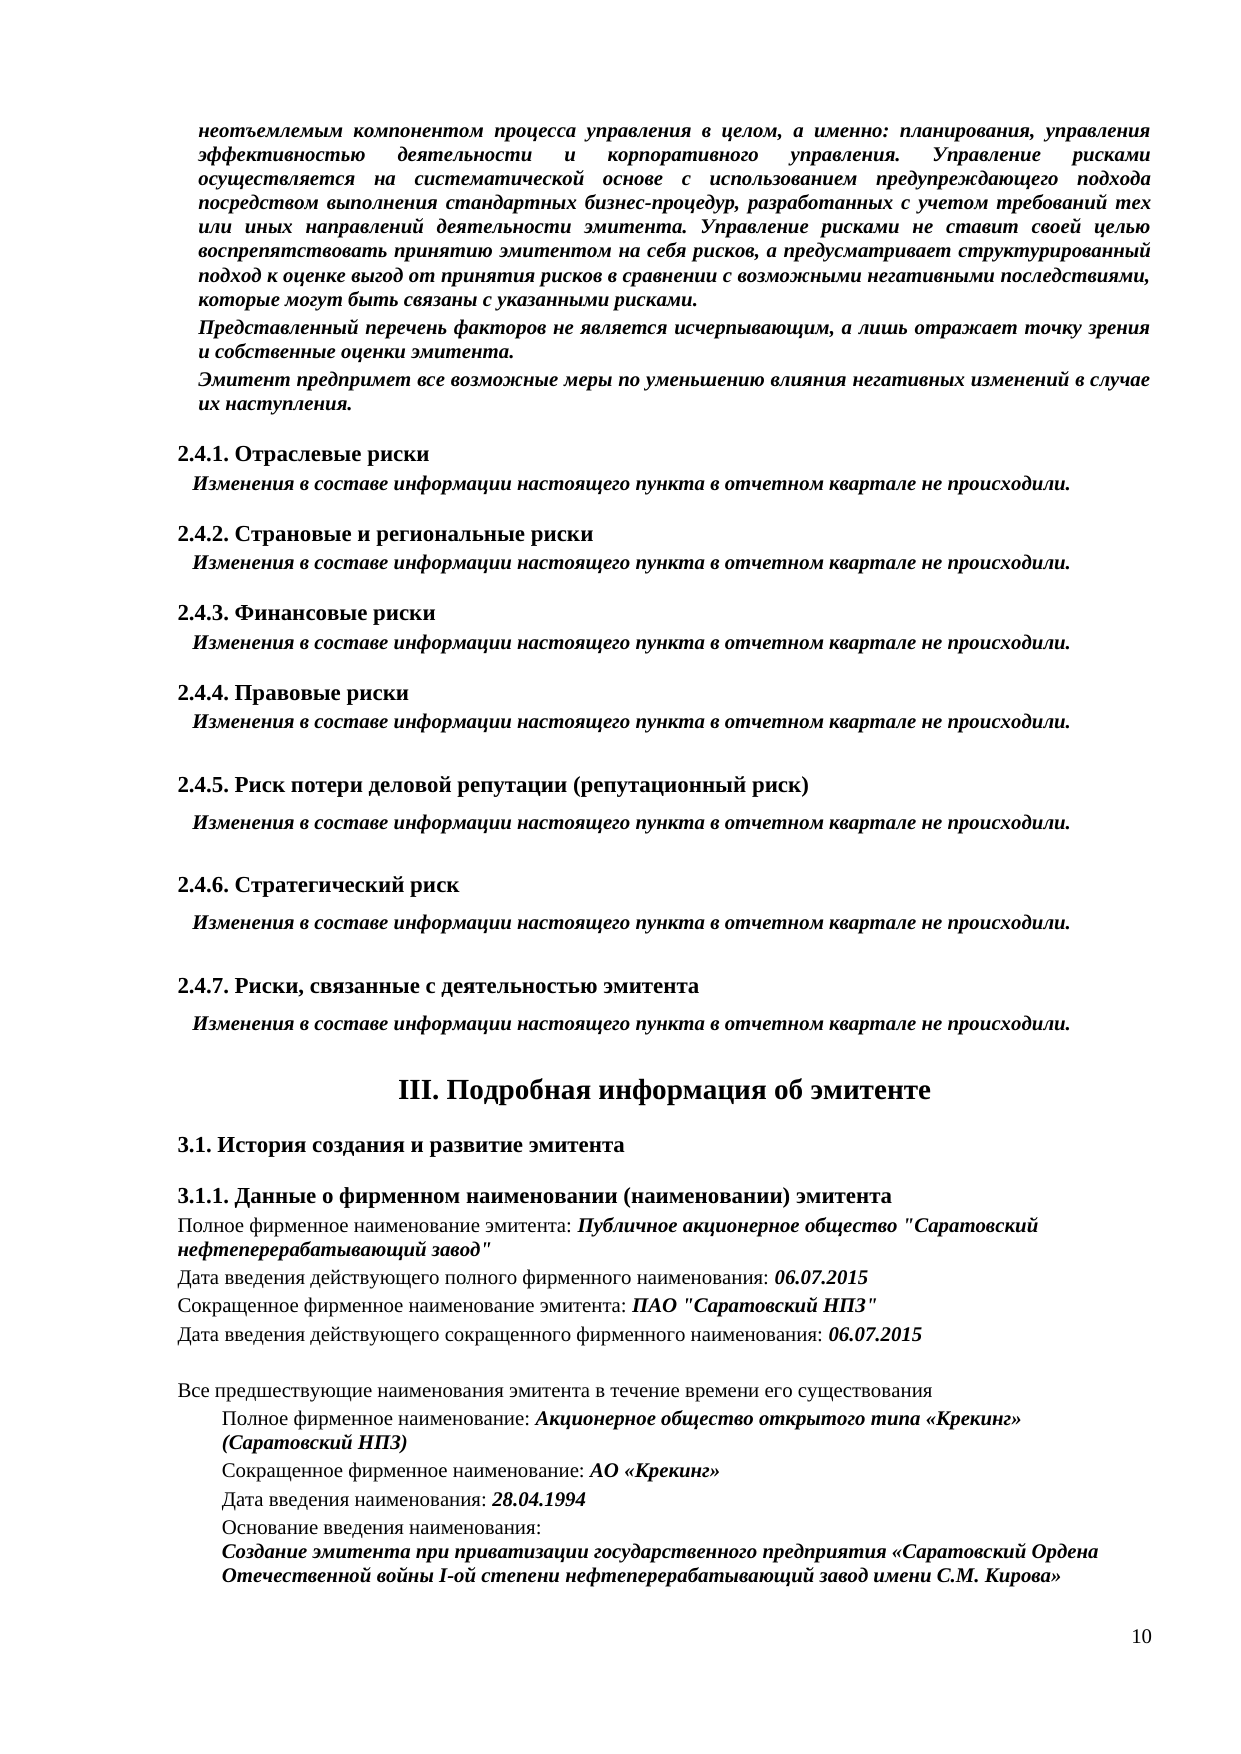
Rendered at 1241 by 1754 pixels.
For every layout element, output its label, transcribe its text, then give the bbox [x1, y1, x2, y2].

text Все предшествующие наименования эмитента в течение времени его существования [177, 1378, 1152, 1402]
subtitle 2.4.5. Риск потери деловой репутации (репутационный риск) [177, 771, 1152, 797]
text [198, 118, 1152, 311]
text Представленный перечень факторов не является исчерпывающим, а лишь отражает точку зрения и собственные оценки эмитента. [198, 315, 1152, 363]
text Сокращенное фирменное наименование эмитента: ПАО "Саратовский НПЗ" [177, 1293, 1152, 1317]
subtitle 3.1.1. Данные о фирменном наименовании (наименовании) эмитента [177, 1182, 1152, 1208]
text Изменения в составе информации настоящего пункта в отчетном квартале не происходили. [192, 910, 1152, 934]
text Дата введения наименования: 28.04.1994 [222, 1487, 1152, 1511]
text Полное фирменное наименование: Акционерное общество открытого типа «Крекинг» (Саратовский НПЗ) [222, 1406, 1152, 1454]
subtitle 2.4.6. Стратегический риск [177, 871, 1152, 898]
text Изменения в составе информации настоящего пункта в отчетном квартале не происходили. [192, 630, 1152, 654]
subtitle 2.4.1. Отраслевые риски [177, 440, 1152, 467]
text Изменения в составе информации настоящего пункта в отчетном квартале не происходили. [192, 709, 1152, 733]
subtitle 2.4.2. Страновые и региональные риски [177, 520, 1152, 546]
subtitle 3.1. История создания и развитие эмитента [177, 1131, 1152, 1157]
subtitle 2.4.3. Финансовые риски [177, 599, 1152, 626]
text Сокращенное фирменное наименование: АО «Крекинг» [222, 1458, 1152, 1482]
text Изменения в составе информации настоящего пункта в отчетном квартале не происходили. [192, 810, 1152, 834]
subtitle 2.4.7. Риски, связанные с деятельностью эмитента [177, 972, 1152, 998]
text Дата введения действующего сокращенного фирменного наименования: 06.07.2015 [177, 1321, 1152, 1346]
subtitle III. Подробная информация об эмитенте [177, 1072, 1152, 1106]
text Дата введения действующего полного фирменного наименования: 06.07.2015 [177, 1265, 1152, 1289]
subtitle 2.4.4. Правовые риски [177, 679, 1152, 705]
text Эмитент предпримет все возможные меры по уменьшению влияния негативных изменений в случае их наступления. [198, 367, 1152, 415]
text Изменения в составе информации настоящего пункта в отчетном квартале не происходили. [192, 550, 1152, 574]
text Изменения в составе информации настоящего пункта в отчетном квартале не происходили. [192, 1011, 1152, 1035]
text Основание введения наименования: Создание эмитента при приватизации государственного предприятия «Саратовский Ордена Отечественной войны I-ой степени нефтеперерабатывающий завод имени С.М. Кирова» [222, 1515, 1152, 1587]
text Полное фирменное наименование эмитента: Публичное акционерное общество "Саратовский нефтеперерабатывающий завод" [177, 1213, 1152, 1261]
text Изменения в составе информации настоящего пункта в отчетном квартале не происходили. [192, 471, 1152, 495]
